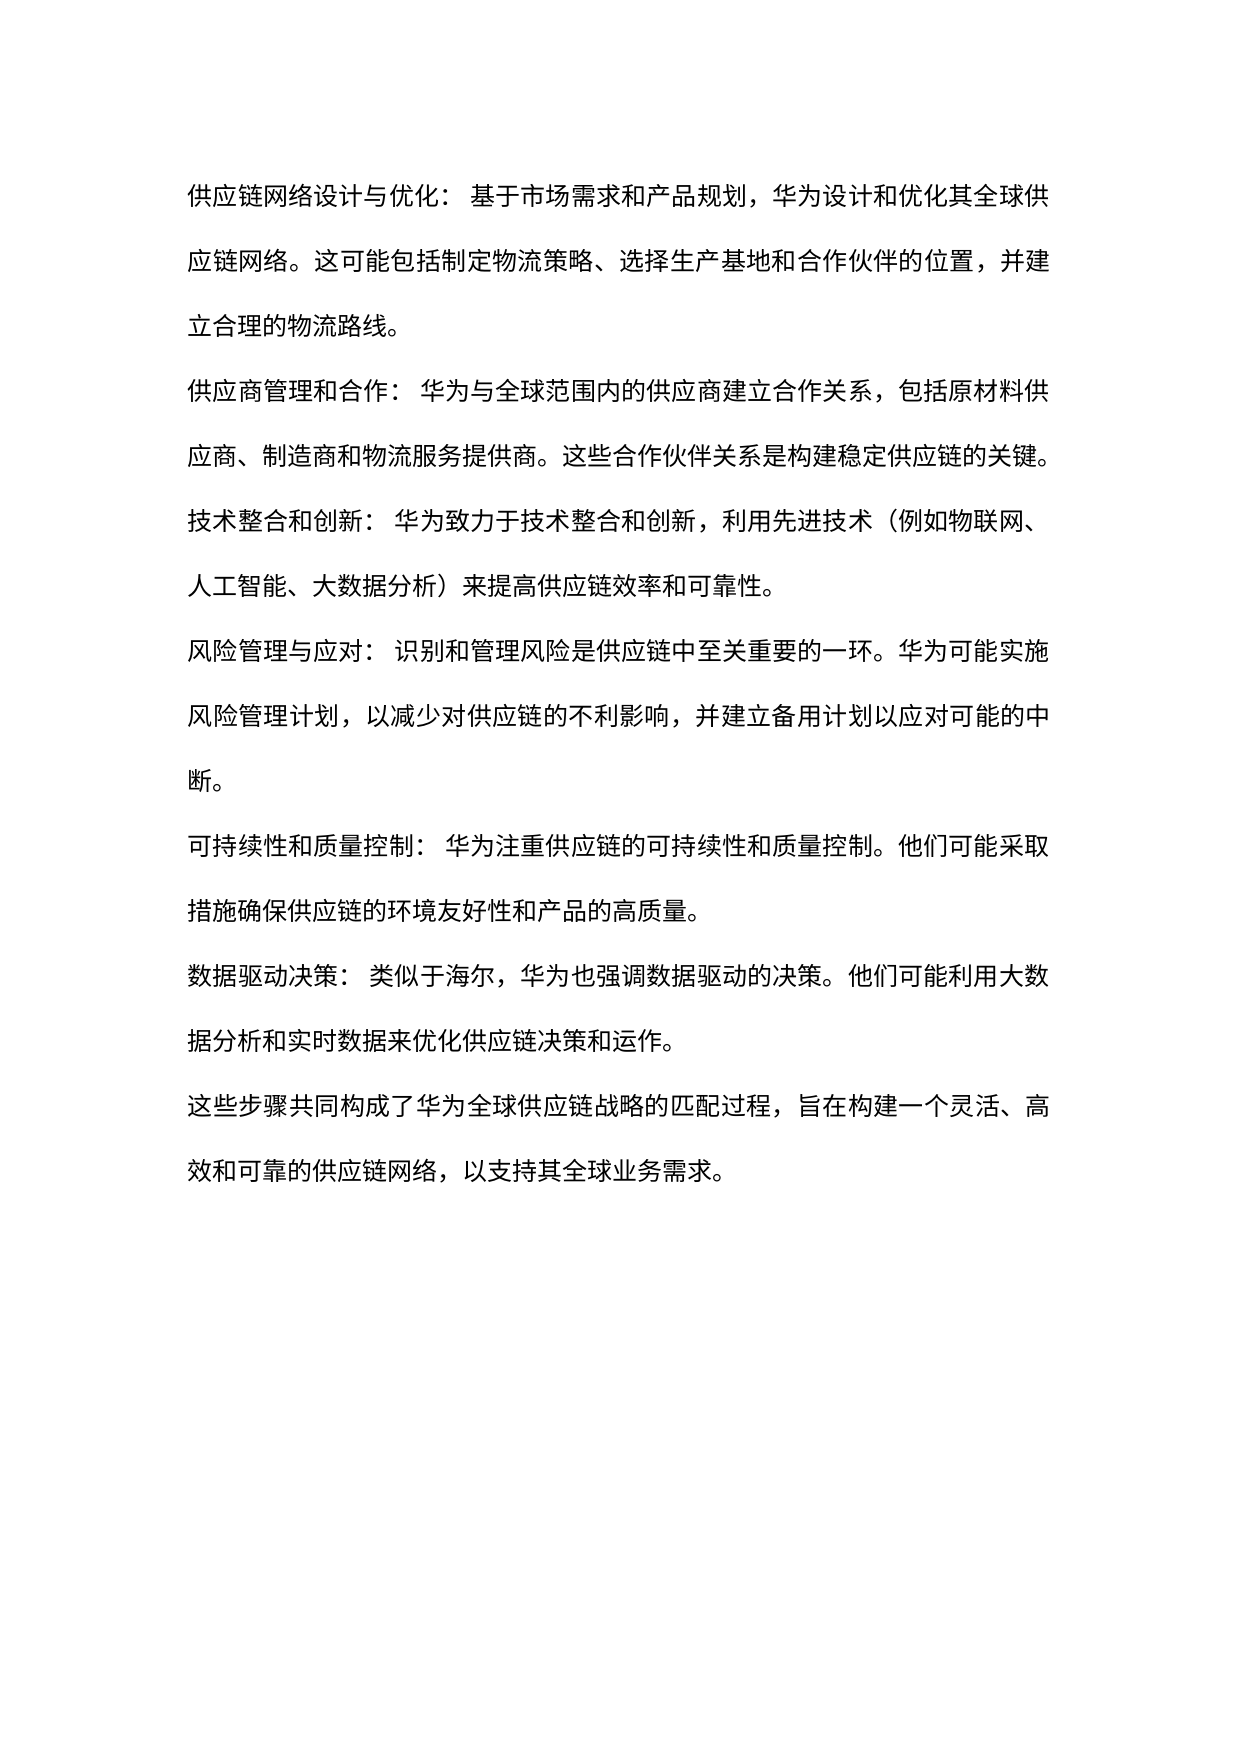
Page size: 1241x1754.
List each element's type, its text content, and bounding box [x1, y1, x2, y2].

text 这些步骤共同构成了华为全球供应链战略的匹配过程，旨在构建一个灵活、高效和可靠的供应链网络，以支持其全球业务需求。 [187, 1072, 1053, 1202]
text 供应商管理和合作： 华为与全球范围内的供应商建立合作关系，包括原材料供应商、制造商和物流服务提供商。这些合作伙伴关系是构建稳定供应链的关键。 [187, 357, 1053, 487]
text 可持续性和质量控制： 华为注重供应链的可持续性和质量控制。他们可能采取措施确保供应链的环境友好性和产品的高质量。 [187, 812, 1053, 942]
text 风险管理与应对： 识别和管理风险是供应链中至关重要的一环。华为可能实施风险管理计划，以减少对供应链的不利影响，并建立备用计划以应对可能的中断。 [187, 617, 1053, 812]
text 供应链网络设计与优化： 基于市场需求和产品规划，华为设计和优化其全球供应链网络。这可能包括制定物流策略、选择生产基地和合作伙伴的位置，并建立合理的物流路线。 [187, 162, 1053, 357]
text 技术整合和创新： 华为致力于技术整合和创新，利用先进技术（例如物联网、人工智能、大数据分析）来提高供应链效率和可靠性。 [187, 487, 1053, 617]
text 数据驱动决策： 类似于海尔，华为也强调数据驱动的决策。他们可能利用大数据分析和实时数据来优化供应链决策和运作。 [187, 942, 1053, 1072]
